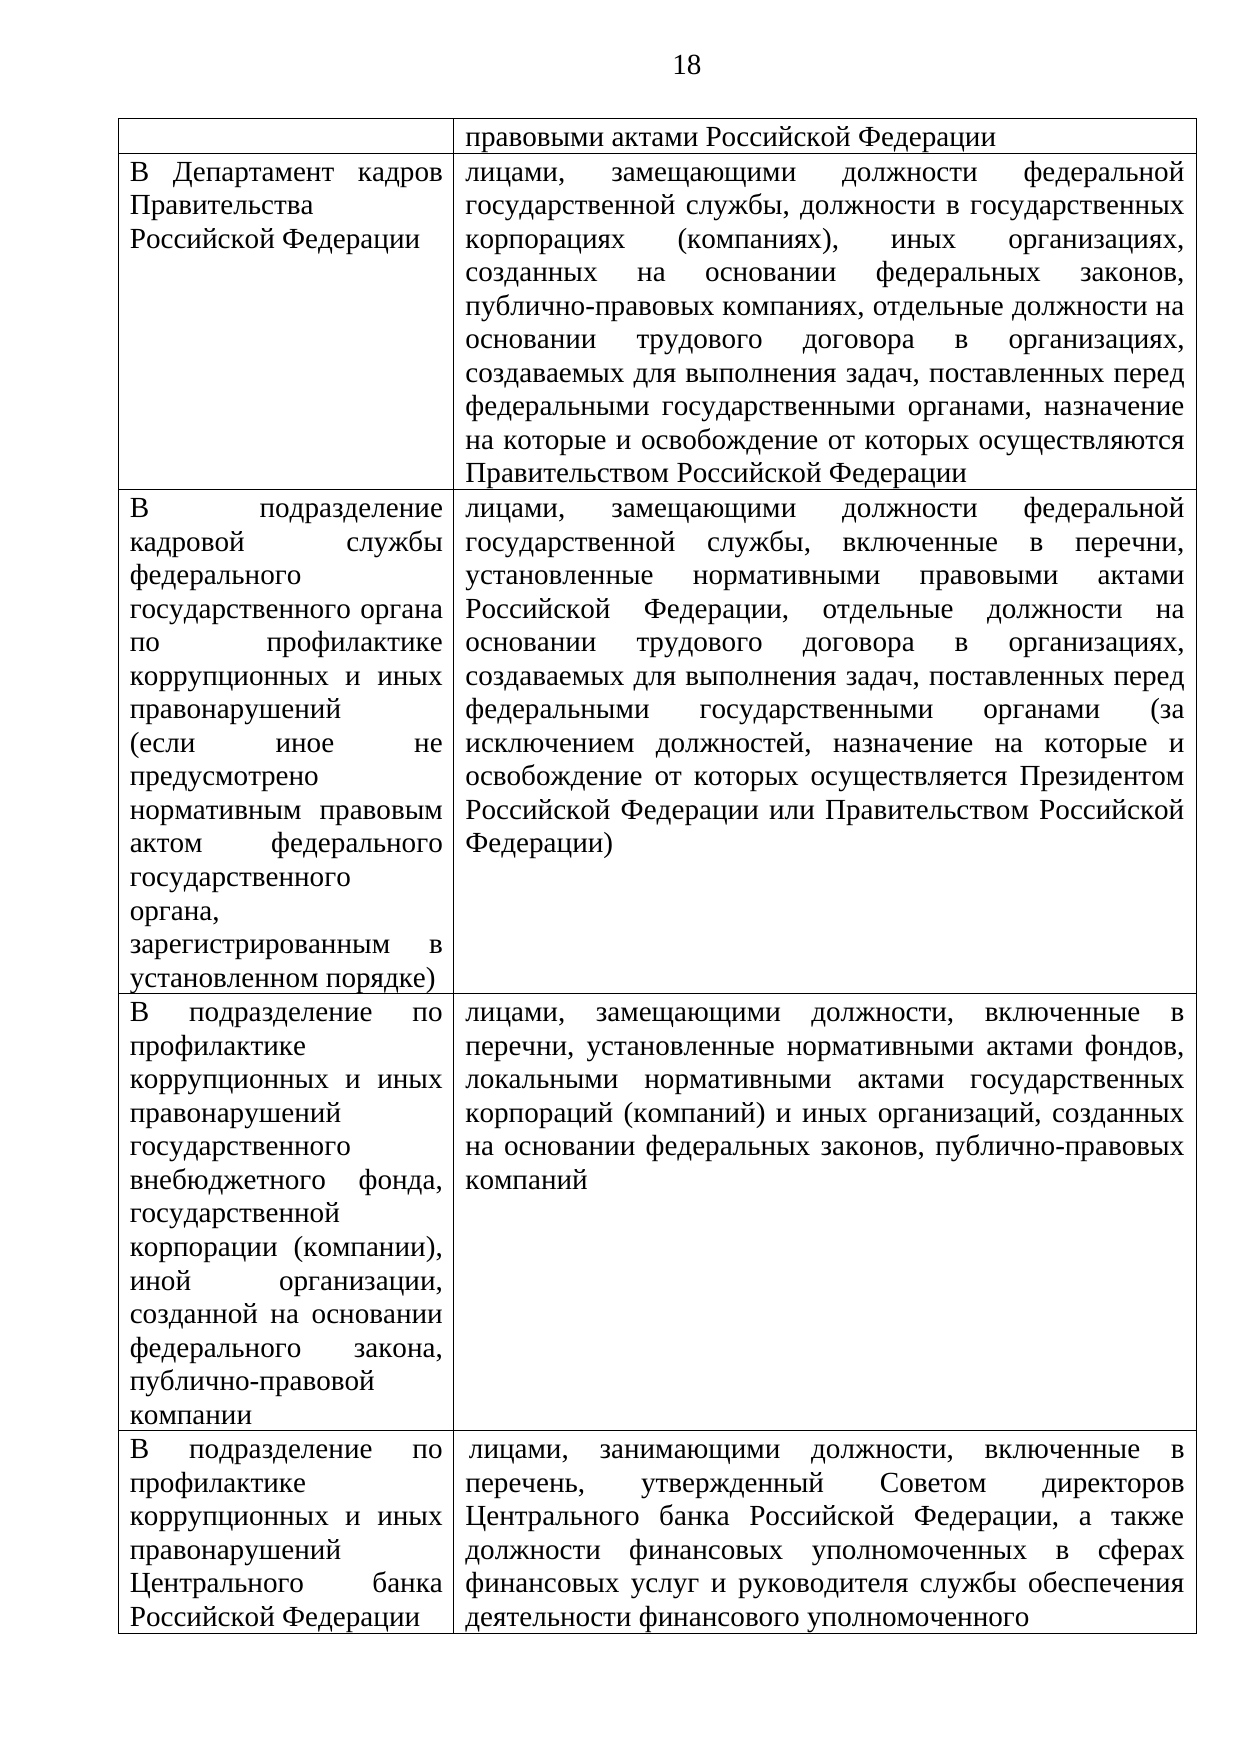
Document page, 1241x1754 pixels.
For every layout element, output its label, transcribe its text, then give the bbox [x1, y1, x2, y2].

table_cell лицами, занимающими должности, включенные в перечень, утвержденный Советом директоров Центрального банка Российской Федерации, а также должности финансовых уполномоченных в сферах финансовых услуг и руководителя службы обеспечения деятельности финансового уполномоченного [454, 1431, 1196, 1633]
table_cell лицами, замещающими должности федеральной государственной службы, включенные в перечни, установленные нормативными правовыми актами Российской Федерации, отдельные должности на основании трудового договора в организациях, создаваемых для выполнения задач, поставленных перед федеральными государственными органами (за исключением должностей, назначение на которые и освобождение от которых осуществляется Президентом Российской Федерации или Правительством Российской Федерации) [454, 490, 1196, 993]
table_cell В подразделение по профилактике коррупционных и иных правонарушений государственного внебюджетного фонда, государственной корпорации (компании), иной организации, созданной на основании федерального закона, публично-правовой компании [119, 994, 453, 1430]
table_cell В подразделение по профилактике коррупционных и иных правонарушений Центрального банка Российской Федерации [119, 1431, 453, 1633]
table_cell лицами, замещающими должности, включенные в перечни, установленные нормативными актами фондов, локальными нормативными актами государственных корпораций (компаний) и иных организаций, созданных на основании федеральных законов, публично-правовых компаний [454, 994, 1196, 1430]
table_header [454, 119, 1196, 153]
table_cell лицами, замещающими должности федеральной государственной службы, должности в государственных корпорациях (компаниях), иных организациях, созданных на основании федеральных законов, публично-правовых компаниях, отдельные должности на основании трудового договора в организациях, создаваемых для выполнения задач, поставленных перед федеральными государственными органами, назначение на которые и освобождение от которых осуществляются Правительством Российской Федерации [454, 154, 1196, 489]
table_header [119, 119, 453, 153]
table_cell В Департамент кадров Правительства Российской Федерации [119, 154, 453, 489]
table_cell В подразделение кадровой службы федерального государственного органа по профилактике коррупционных и иных правонарушений (если иное не предусмотрено нормативным правовым актом федерального государственного органа, зарегистрированным в установленном порядке) [119, 490, 453, 993]
